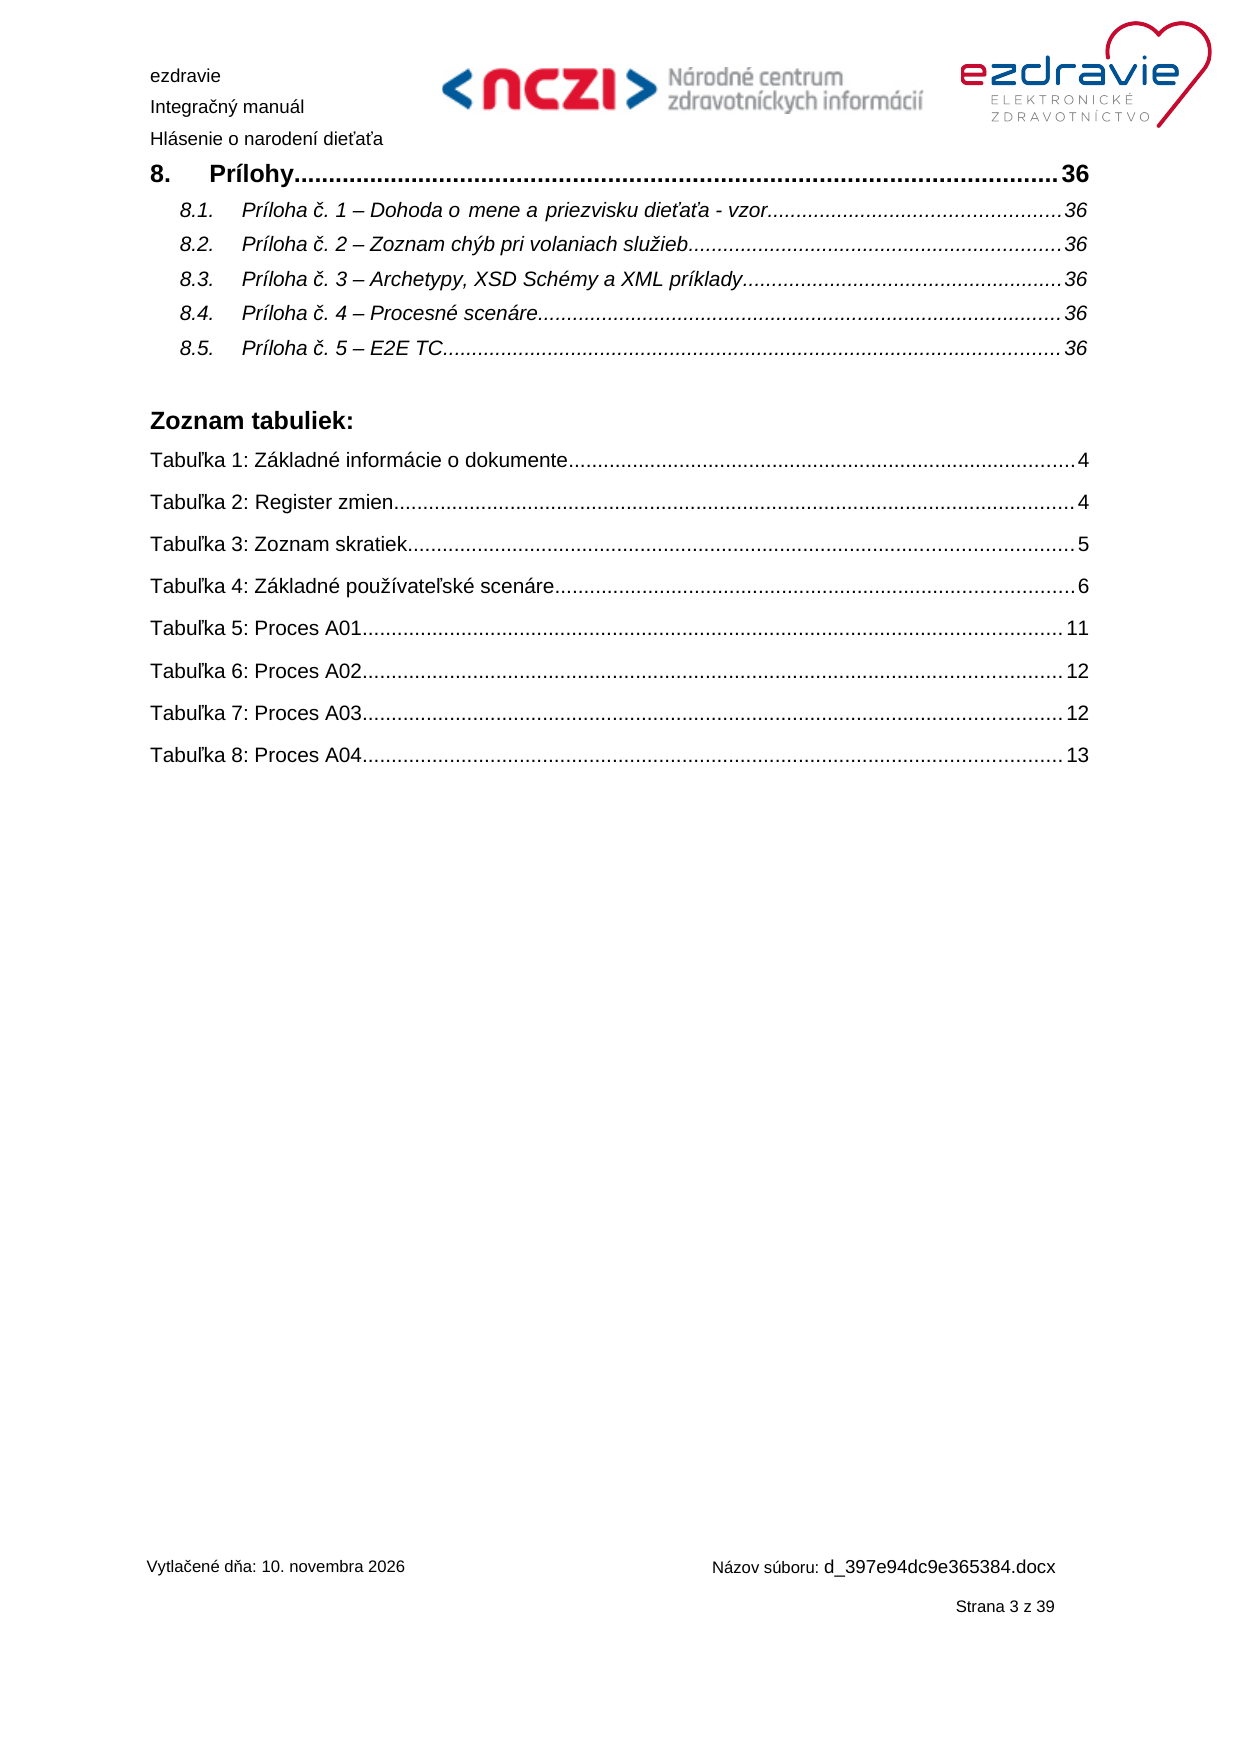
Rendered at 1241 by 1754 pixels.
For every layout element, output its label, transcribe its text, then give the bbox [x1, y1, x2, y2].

text Tabuľka 4: Základné používateľské scenáre 6 [150, 574, 1090, 598]
text Tabuľka 8: Proces A04 13 [150, 743, 1090, 767]
picture [442, 67, 924, 114]
text Tabuľka 2: Register zmien 4 [150, 490, 1090, 514]
text 8.5. Príloha č. 5 – E2E TC 36 [179, 335, 1090, 359]
text Tabuľka 3: Zoznam skratiek 5 [150, 532, 1090, 556]
text Tabuľka 5: Proces A01 11 [150, 616, 1090, 640]
picture [961, 21, 1212, 128]
text Tabuľka 6: Proces A02 12 [150, 658, 1090, 682]
text 8.4. Príloha č. 4 – Procesné scenáre 36 [179, 301, 1090, 325]
text 8.2. Príloha č. 2 – Zoznam chýb pri volaniach služieb 36 [179, 232, 1090, 256]
text 8.1. Príloha č. 1 – Dohoda o mene a priezvisku dieťaťa - vzor 36 [179, 198, 1090, 222]
text Tabuľka 7: Proces A03 12 [150, 701, 1090, 724]
text Zoznam tabuliek: [150, 406, 1090, 435]
text 8.3. Príloha č. 3 – Archetypy, XSD Schémy a XML príklady 36 [179, 267, 1090, 291]
text Tabuľka 1: Základné informácie o dokumente 4 [150, 447, 1090, 471]
text 8. Prílohy 36 [150, 159, 1090, 187]
